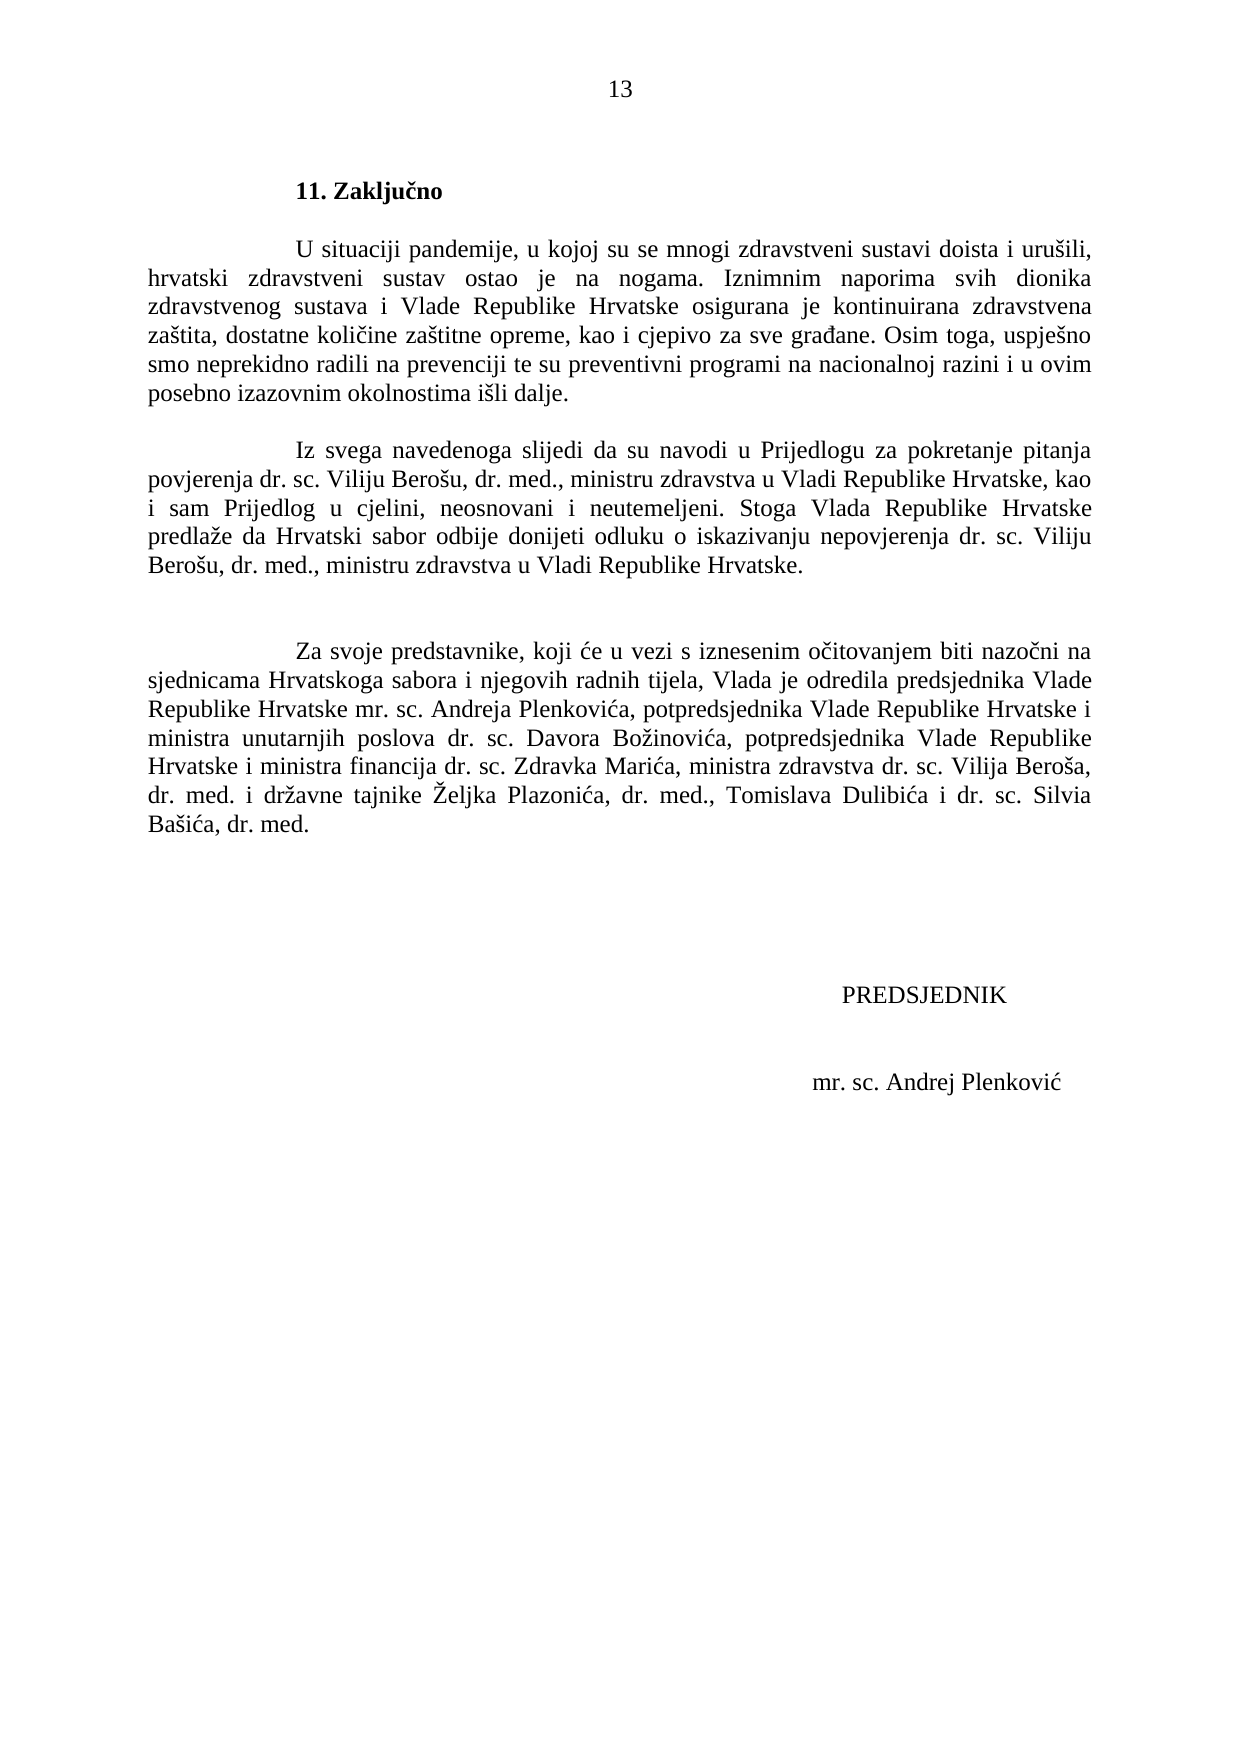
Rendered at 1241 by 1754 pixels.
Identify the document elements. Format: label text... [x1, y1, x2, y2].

text U situaciji pandemije, u kojoj su se mnogi zdravstveni sustavi doista i urušili, hrvatski zdravstveni sustav ostao je na nogama. Iznimnim naporima svih dionika zdravstvenog sustava i Vlade Republike Hrvatske osigurana je kontinuirana zdravstvena zaštita, dostatne količine zaštitne opreme, kao i cjepivo za sve građane. Osim toga, uspješno smo neprekidno radili na prevenciji te su preventivni programi na nacionalnoj razini i u ovim posebno izazovnim okolnostima išli dalje. [148, 234, 1093, 406]
text 11. Zaključno [148, 176, 1093, 205]
text Za svoje predstavnike, koji će u vezi s iznesenim očitovanjem biti nazočni na sjednicama Hrvatskoga sabora i njegovih radnih tijela, Vlada je odredila predsjednika Vlade Republike Hrvatske mr. sc. Andreja Plenkovića, potpredsjednika Vlade Republike Hrvatske i ministra unutarnjih poslova dr. sc. Davora Božinovića, potpredsjednika Vlade Republike Hrvatske i ministra financija dr. sc. Zdravka Marića, ministra zdravstva dr. sc. Vilija Beroša, dr. med. i državne tajnike Željka Plazonića, dr. med., Tomislava Dulibića i dr. sc. Silvia Bašića, dr. med. [148, 636, 1093, 838]
text Iz svega navedenoga slijedi da su navodi u Prijedlogu za pokretanje pitanja povjerenja dr. sc. Viliju Berošu, dr. med., ministru zdravstva u Vladi Republike Hrvatske, kao i sam Prijedlog u cjelini, neosnovani i neutemeljeni. Stoga Vlada Republike Hrvatske predlaže da Hrvatski sabor odbije donijeti odluku o iskazivanju nepovjerenja dr. sc. Viliju Berošu, dr. med., ministru zdravstva u Vladi Republike Hrvatske. [148, 435, 1093, 579]
text mr. sc. Andrej Plenković [148, 1067, 1093, 1096]
text PREDSJEDNIK [148, 981, 1093, 1009]
